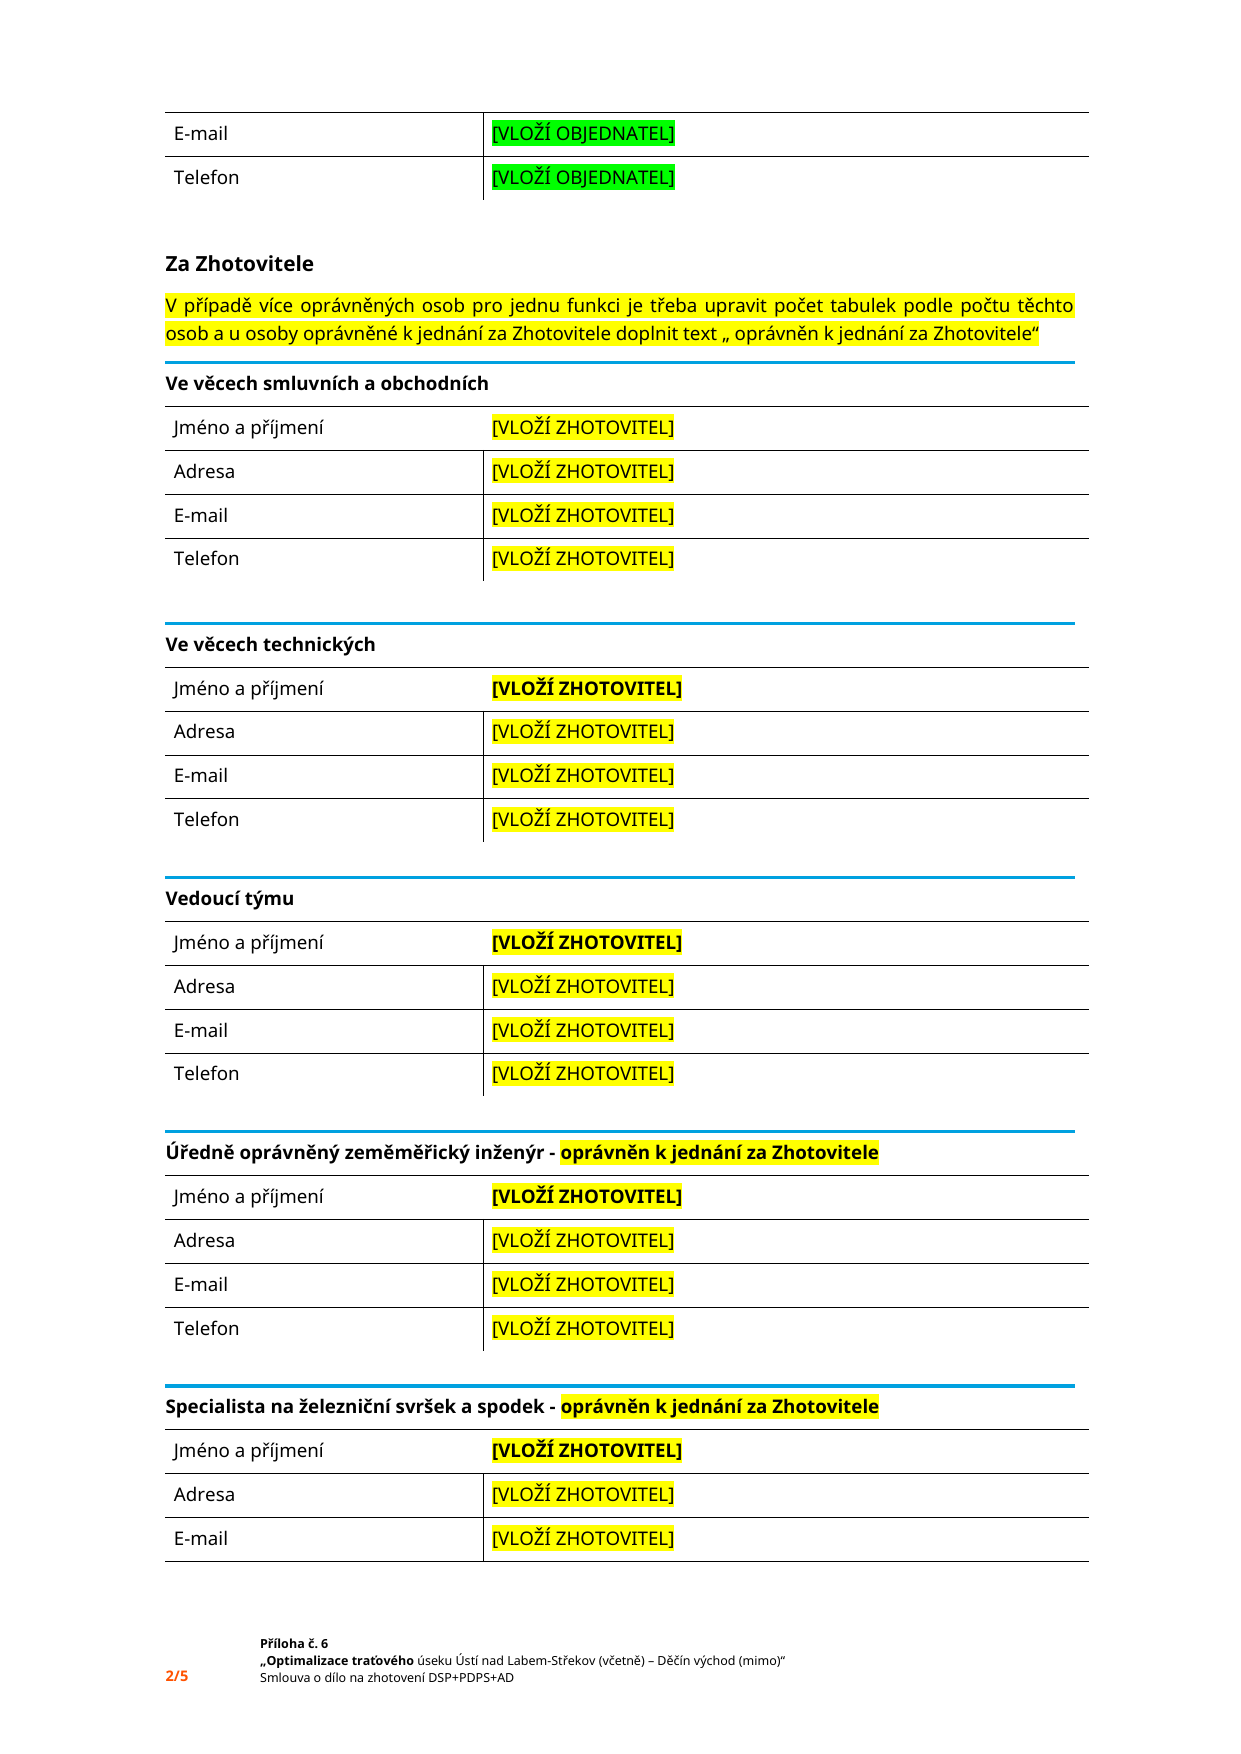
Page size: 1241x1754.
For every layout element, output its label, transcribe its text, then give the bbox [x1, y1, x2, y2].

text Vedoucí týmu [165, 879, 1075, 911]
table_cell [VLOŽÍ ZHOTOVITEL] [484, 1264, 1089, 1307]
table_cell Telefon [165, 799, 483, 842]
table_cell [VLOŽÍ OBJEDNATEL] [484, 157, 1089, 200]
table_cell [VLOŽÍ ZHOTOVITEL] [484, 1220, 1089, 1263]
table_cell E-mail [165, 495, 483, 537]
text Specialista na železniční svršek a spodek - oprávněn k jednání za Zhotovitele [165, 1388, 1075, 1419]
table_header Jméno a příjmení [165, 922, 484, 965]
table_header [VLOŽÍ ZHOTOVITEL] [484, 407, 1089, 450]
table_header [VLOŽÍ ZHOTOVITEL] [484, 1430, 1089, 1473]
table_cell Telefon [165, 157, 483, 200]
table_cell Adresa [165, 451, 483, 494]
text Úředně oprávněný zeměměřický inženýr - oprávněn k jednání za Zhotovitele [165, 1133, 1075, 1165]
table_cell Adresa [165, 966, 483, 1009]
table_cell Telefon [165, 1308, 483, 1351]
table_header [VLOŽÍ ZHOTOVITEL] [484, 922, 1089, 965]
text Ve věcech smluvních a obchodních [165, 364, 1075, 396]
table_cell [VLOŽÍ ZHOTOVITEL] [484, 495, 1089, 537]
table_cell Telefon [165, 539, 483, 581]
table_cell E-mail [165, 1264, 483, 1307]
table_cell Telefon [165, 1054, 483, 1096]
table_header Jméno a příjmení [165, 1176, 484, 1219]
table_header [VLOŽÍ ZHOTOVITEL] [484, 668, 1089, 711]
table_cell [VLOŽÍ ZHOTOVITEL] [484, 451, 1089, 494]
table_cell E-mail [165, 1518, 483, 1561]
table_cell [VLOŽÍ ZHOTOVITEL] [484, 799, 1089, 842]
table_cell [VLOŽÍ ZHOTOVITEL] [484, 539, 1089, 581]
table_cell [VLOŽÍ ZHOTOVITEL] [484, 1474, 1089, 1517]
text Ve věcech technických [165, 625, 1075, 657]
table_cell [VLOŽÍ ZHOTOVITEL] [484, 966, 1089, 1009]
table_cell E-mail [165, 1010, 483, 1052]
table_header Jméno a příjmení [165, 668, 484, 711]
table_cell [VLOŽÍ OBJEDNATEL] [484, 113, 1089, 156]
table_header Jméno a příjmení [165, 407, 484, 450]
text V případě více oprávněných osob pro jednu funkci je třeba upravit počet tabulek podle počtu těchto osob a u osoby oprávněné k jednání za Zhotovitele doplnit text „ oprávněn k jednání za Zhotovitele“ [165, 318, 1075, 346]
table_cell Adresa [165, 1474, 483, 1517]
table_cell Adresa [165, 712, 483, 754]
table_cell [VLOŽÍ ZHOTOVITEL] [484, 1518, 1089, 1561]
table_cell E-mail [165, 113, 483, 156]
table_cell [VLOŽÍ ZHOTOVITEL] [484, 1054, 1089, 1096]
table_cell [VLOŽÍ ZHOTOVITEL] [484, 1010, 1089, 1052]
table_cell [VLOŽÍ ZHOTOVITEL] [484, 712, 1089, 754]
table_cell E-mail [165, 756, 483, 798]
table_cell Adresa [165, 1220, 483, 1263]
table_header Jméno a příjmení [165, 1430, 484, 1473]
table_header [VLOŽÍ ZHOTOVITEL] [484, 1176, 1089, 1219]
table_cell [VLOŽÍ ZHOTOVITEL] [484, 1308, 1089, 1351]
table_cell [VLOŽÍ ZHOTOVITEL] [484, 756, 1089, 798]
text Za Zhotovitele [165, 249, 1075, 277]
